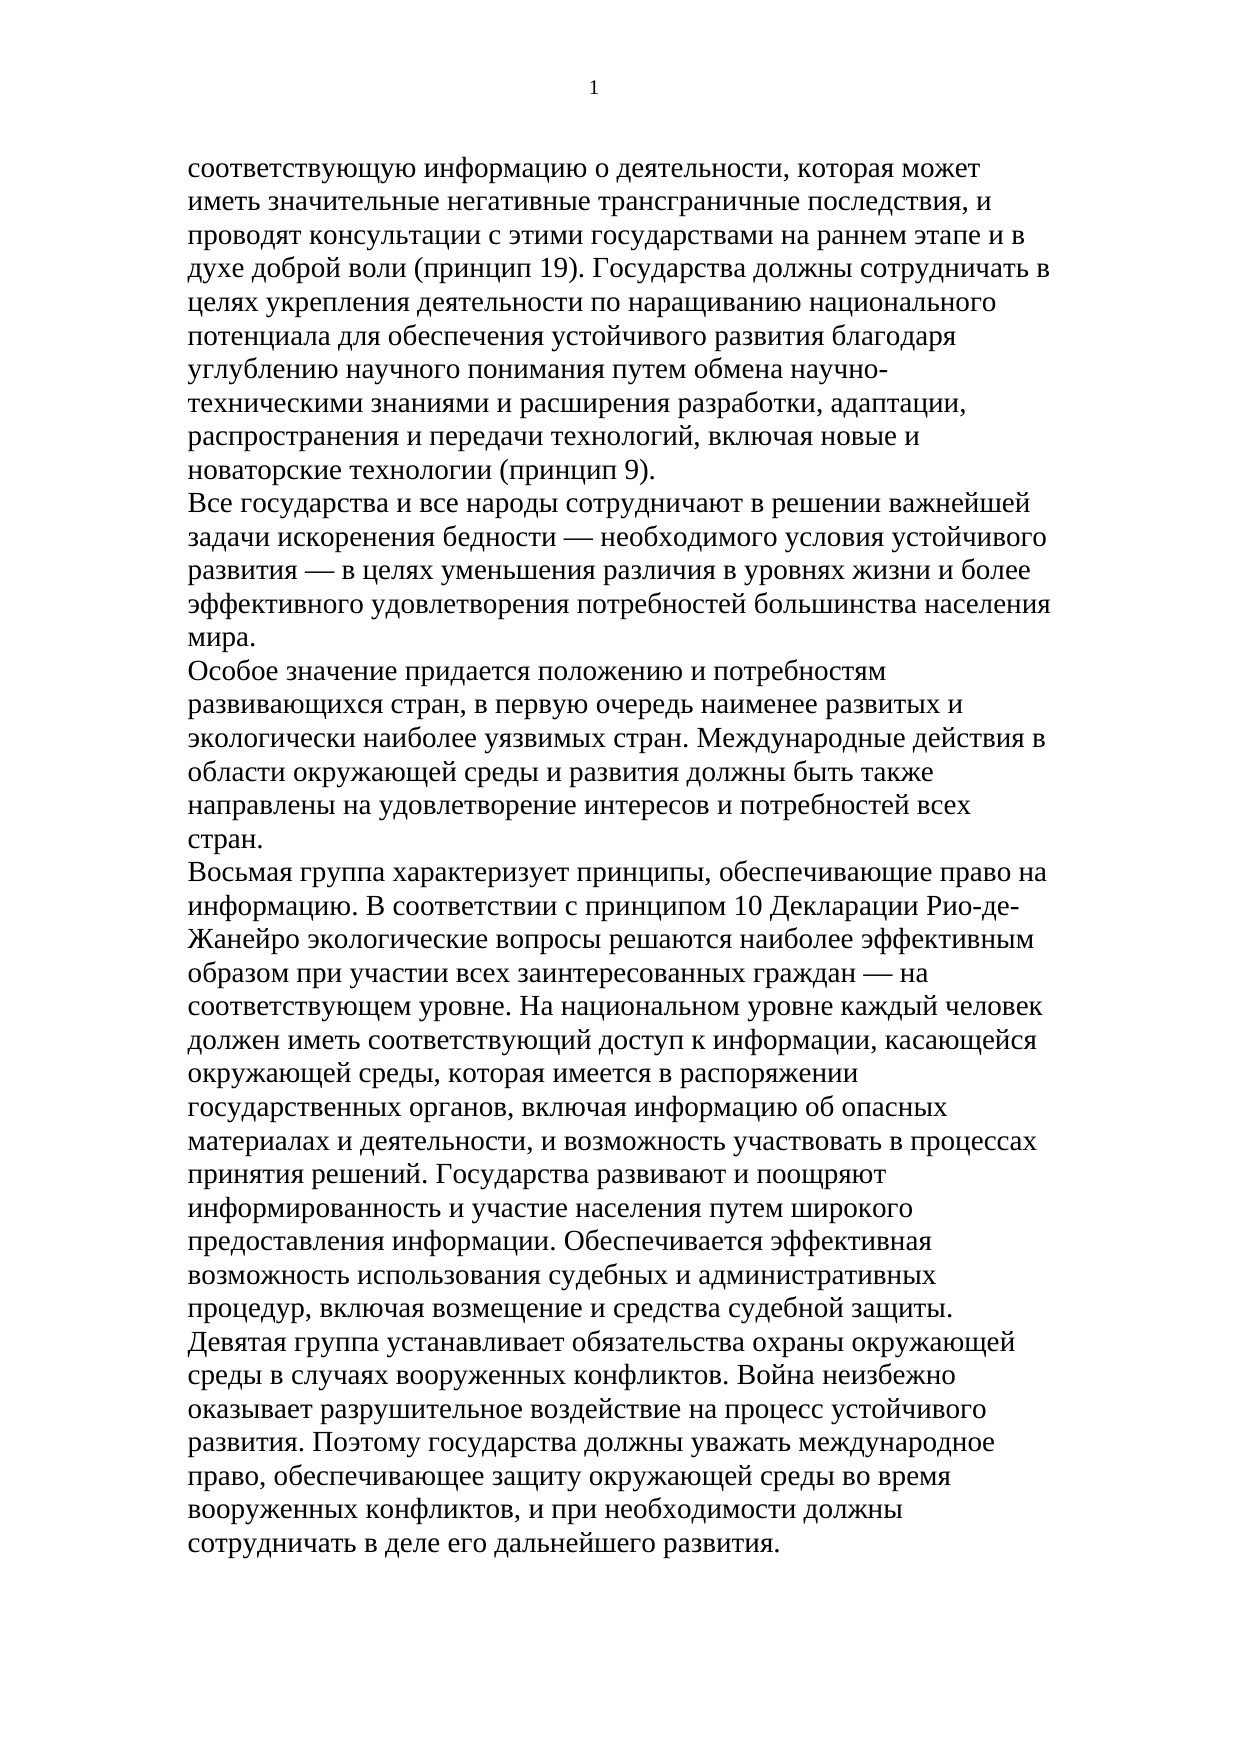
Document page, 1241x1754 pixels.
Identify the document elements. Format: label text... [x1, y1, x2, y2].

text Особое значение придается положению и потребностям развивающихся стран, в первую очередь наименее развитых и экологически наиболее уязвимых стран. Международные действия в области окружающей среды и развития должны быть также направлены на удовлетворение интересов и потребностей всех стран. [187, 653, 1053, 854]
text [187, 150, 1053, 485]
text Восьмая группа характеризует принципы, обеспечивающие право на информацию. В соответствии с принципом 10 Декларации Рио-де-Жанейро экологические вопросы решаются наиболее эффективным образом при участии всех заинтересованных граждан — на соответствующем уровне. На национальном уровне каждый человек должен иметь соответствующий доступ к информации, касающейся окружающей среды, которая имеется в распоряжении государственных органов, включая информацию об опасных материалах и деятельности, и возможность участвовать в процессах принятия решений. Государства развивают и поощряют информированность и участие населения путем широкого предоставления информации. Обеспечивается эффективная возможность использования судебных и административных процедур, включая возмещение и средства судебной защиты. [187, 854, 1053, 1324]
text Девятая группа устанавливает обязательства охраны окружающей среды в случаях вооруженных конфликтов. Война неизбежно оказывает разрушительное воздействие на процесс устойчивого развития. Поэтому государства должны уважать международное право, обеспечивающее защиту окружающей среды во время вооруженных конфликтов, и при необходимости должны сотрудничать в деле его дальнейшего развития. [187, 1324, 1053, 1559]
text Все государства и все народы сотрудничают в решении важнейшей задачи искоренения бедности — необходимого условия устойчивого развития — в целях уменьшения различия в уровнях жизни и более эффективного удовлетворения потребностей большинства населения мира. [187, 485, 1053, 653]
